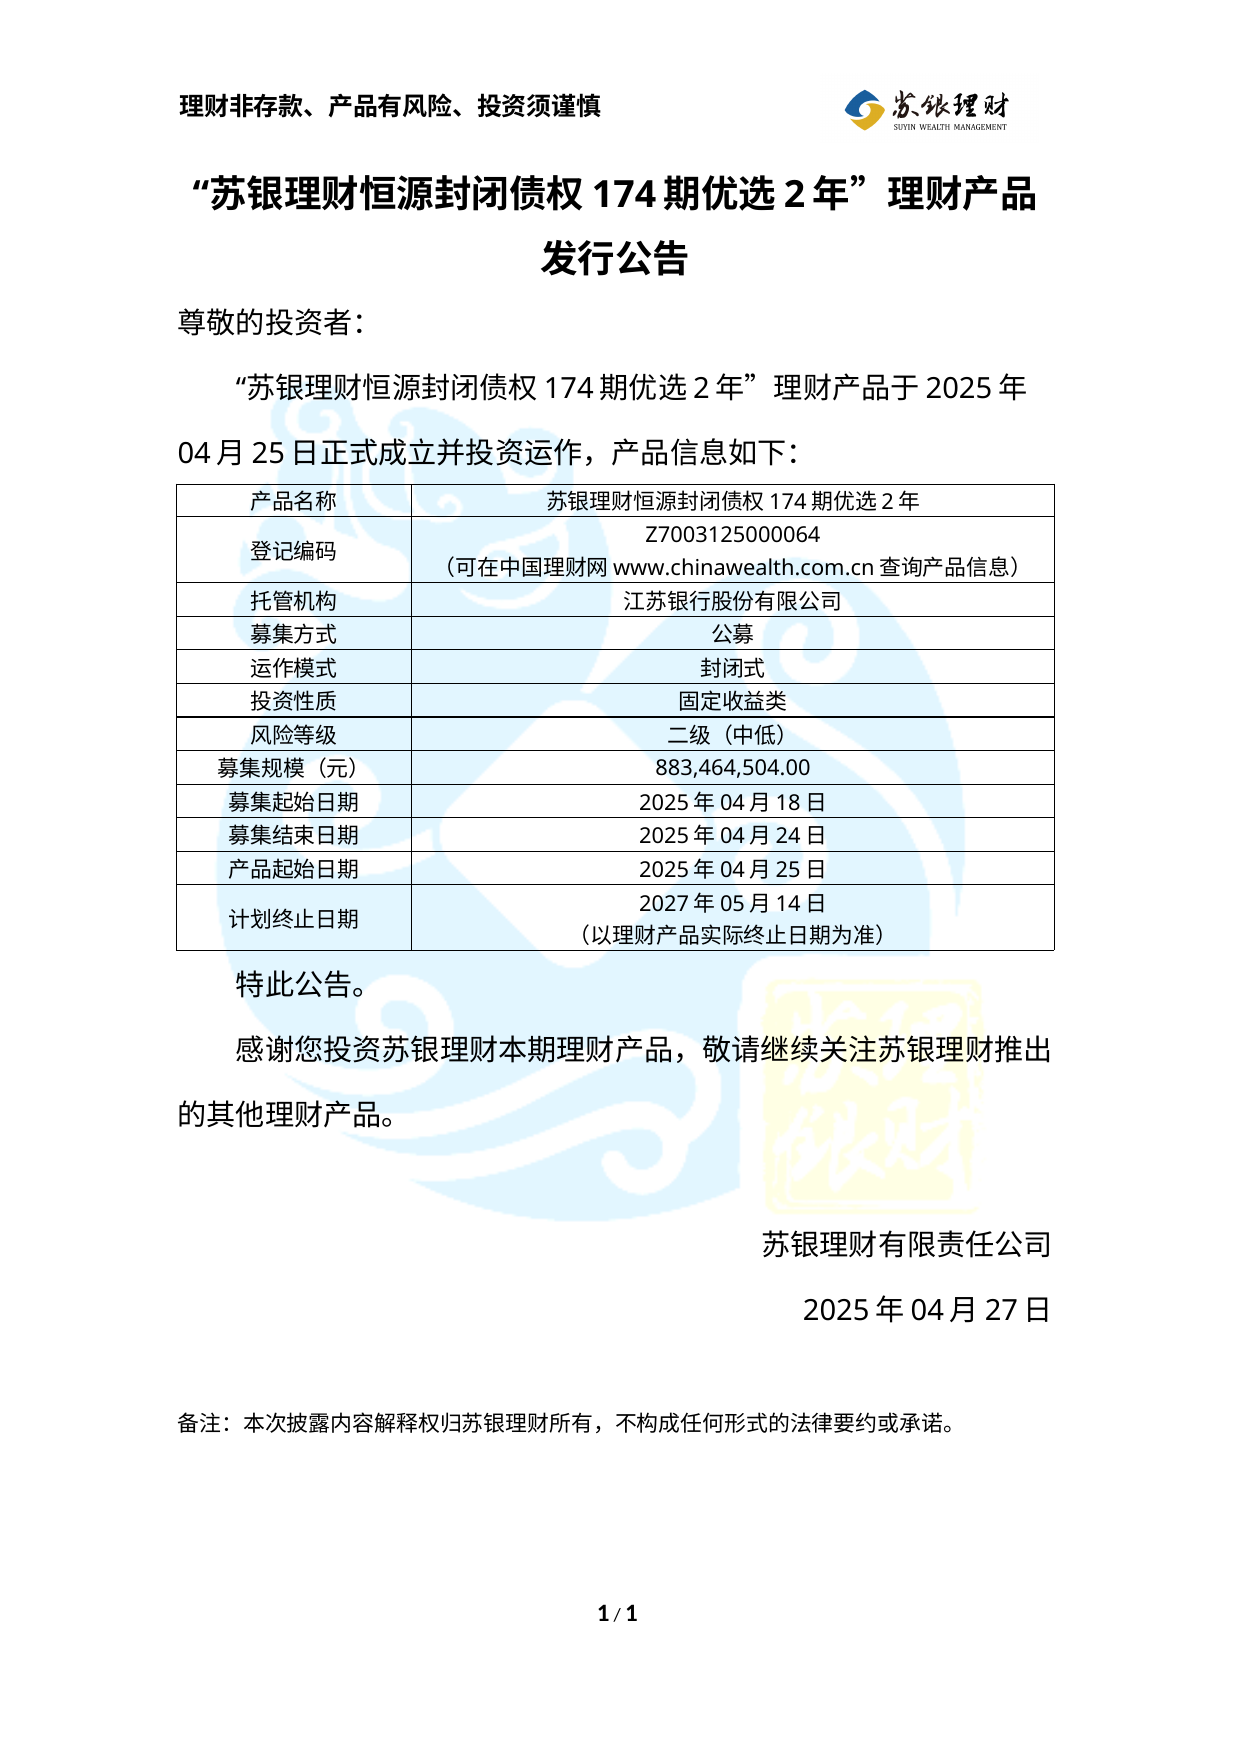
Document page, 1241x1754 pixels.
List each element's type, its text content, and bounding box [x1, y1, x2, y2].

table_cell 883,464,504.00 [412, 751, 1054, 783]
table_cell 募集起始日期 [177, 785, 411, 817]
table_cell Z7003125000064 （可在中国理财网www.chinawealth.com.cn查询产品信息） [412, 517, 1054, 582]
table_cell 产品起始日期 [177, 852, 411, 884]
text 特此公告。 [177, 951, 1053, 1015]
table_header 苏银理财恒源封闭债权174期优选2年 [412, 485, 1054, 516]
table_cell 投资性质 [177, 684, 411, 716]
text 苏银理财有限责任公司 [177, 1210, 1053, 1275]
table_cell 江苏银行股份有限公司 [412, 583, 1054, 616]
text 尊敬的投资者： [177, 288, 1053, 353]
table_header 产品名称 [177, 485, 411, 516]
table_cell 计划终止日期 [177, 885, 411, 950]
table_cell 托管机构 [177, 583, 411, 616]
table_cell 固定收益类 [412, 684, 1054, 716]
table_cell 2025年04月25日 [412, 852, 1054, 884]
text “苏银理财恒源封闭债权174期优选2年”理财产品发行公告 [177, 158, 1053, 288]
table_cell 风险等级 [177, 718, 411, 750]
text 感谢您投资苏银理财本期理财产品，敬请继续关注苏银理财推出的其他理财产品。 [177, 1015, 1053, 1145]
text “苏银理财恒源封闭债权174期优选2年”理财产品于2025年04月25日正式成立并投资运作，产品信息如下： [177, 353, 1053, 483]
table_cell 二级（中低） [412, 718, 1054, 750]
table_cell 2025年04月24日 [412, 818, 1054, 851]
text 备注：本次披露内容解释权归苏银理财所有，不构成任何形式的法律要约或承诺。 [177, 1405, 1053, 1438]
text 2025年04月27日 [177, 1275, 1053, 1340]
table_cell 运作模式 [177, 650, 411, 683]
table_cell 封闭式 [412, 650, 1054, 683]
picture [820, 73, 1039, 143]
table_cell 募集方式 [177, 617, 411, 649]
table_cell 募集规模（元） [177, 751, 411, 783]
table_cell 2027年05月14日 （以理财产品实际终止日期为准） [412, 885, 1054, 950]
table_cell 2025年04月18日 [412, 785, 1054, 817]
table_cell 登记编码 [177, 517, 411, 582]
table_cell 募集结束日期 [177, 818, 411, 851]
table_cell 公募 [412, 617, 1054, 649]
